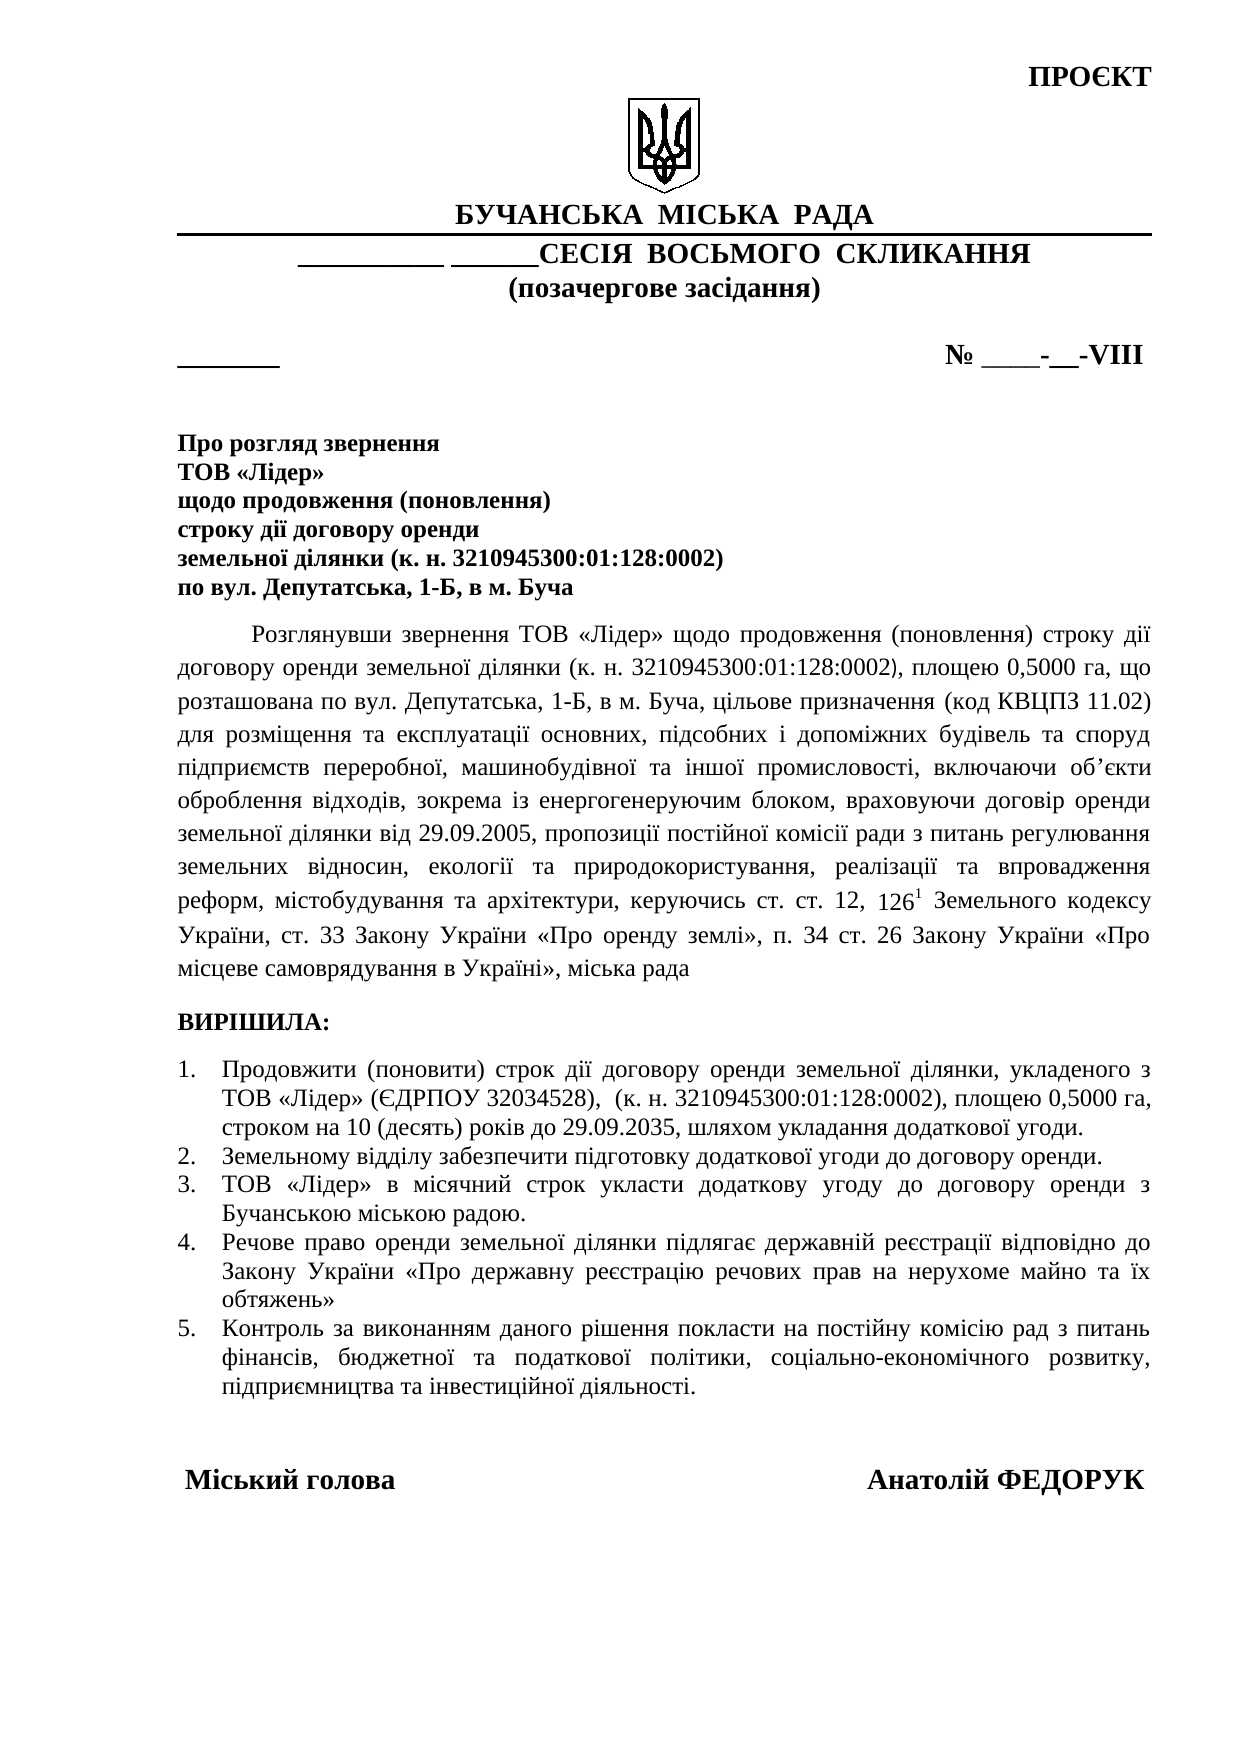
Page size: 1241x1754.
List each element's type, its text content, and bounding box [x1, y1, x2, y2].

list Земельному відділу забезпечити підготовку додаткової угоди до договору оренди. [177, 1141, 1152, 1169]
text Міський голова Анатолій ФЕДОРУК [177, 1462, 1152, 1495]
text земельної ділянки (к. н. 3210945300:01:128:0002) [177, 543, 1152, 572]
text ТОВ «Лідер» [177, 457, 1152, 485]
list Речове право оренди земельної ділянки підлягає державній реєстрації відповідно до Закону України «Про державну реєстрацію речових прав на нерухоме майно та їх обтяжень» [177, 1227, 1152, 1313]
text щодо продовження (поновлення) [177, 485, 1152, 514]
text Про розгляд звернення [177, 428, 1152, 457]
list Контроль за виконанням даного рішення покласти на постійну комісію рад з питань фінансів, бюджетної та податкової політики, соціально-економічного розвитку, підприємництва та інвестиційної діяльності. [177, 1313, 1152, 1399]
text __________ ______СЕСІЯ ВОСЬМОГО СКЛИКАННЯ [177, 236, 1152, 270]
text _______ № ____-__-VІІІ [177, 337, 1152, 370]
text по вул. Депутатська, 1-Б, в м. Буча [177, 572, 1152, 600]
list ТОВ «Лідер» в місячний строк укласти додаткову угоду до договору оренди з Бучанською міською радою. [177, 1169, 1152, 1227]
text ПРОЄКТ [177, 59, 1152, 93]
text БУЧАНСЬКА МІСЬКА РАДА [177, 197, 1152, 233]
text ВИРІШИЛА: [177, 1007, 1152, 1035]
text Розглянувши звернення ТОВ «Лідер» щодо продовження (поновлення) строку дії договору оренди земельної ділянки (к. н. 3210945300:01:128:0002), площею 0,5000 га, що розташована по вул. Депутатська, 1-Б, в м. Буча, цільове призначення (код КВЦПЗ 11.02) для розміщення та експлуатації основних, підсобних і допоміжних будівель та споруд підприємств переробної, машинобудівної та іншої промисловості, включаючи об’єкти оброблення відходів, зокрема із енергогенеруючим блоком, враховуючи договір оренди земельної ділянки від 29.09.2005, пропозиції постійної комісії ради з питань регулювання земельних відносин, екології та природокористування, реалізації та впровадження реформ, містобудування та архітектури, керуючись ст. ст. 12, Земельного кодексу України, ст. 33 Закону України «Про оренду землі», п. 34 ст. 26 Закону України «Про місцеве самоврядування в Україні», міська рада [177, 619, 1152, 981]
list Продовжити (поновити) строк дії договору оренди земельної ділянки, укладеного з ТОВ «Лідер» (ЄДРПОУ 32034528), (к. н. 3210945300:01:128:0002), площею 0,5000 га, строком на 10 (десять) років до 29.09.2035, шляхом укладання додаткової угоди. [177, 1054, 1152, 1141]
text (позачергове засідання) [177, 270, 1152, 303]
text строку дії договору оренди [177, 514, 1152, 543]
